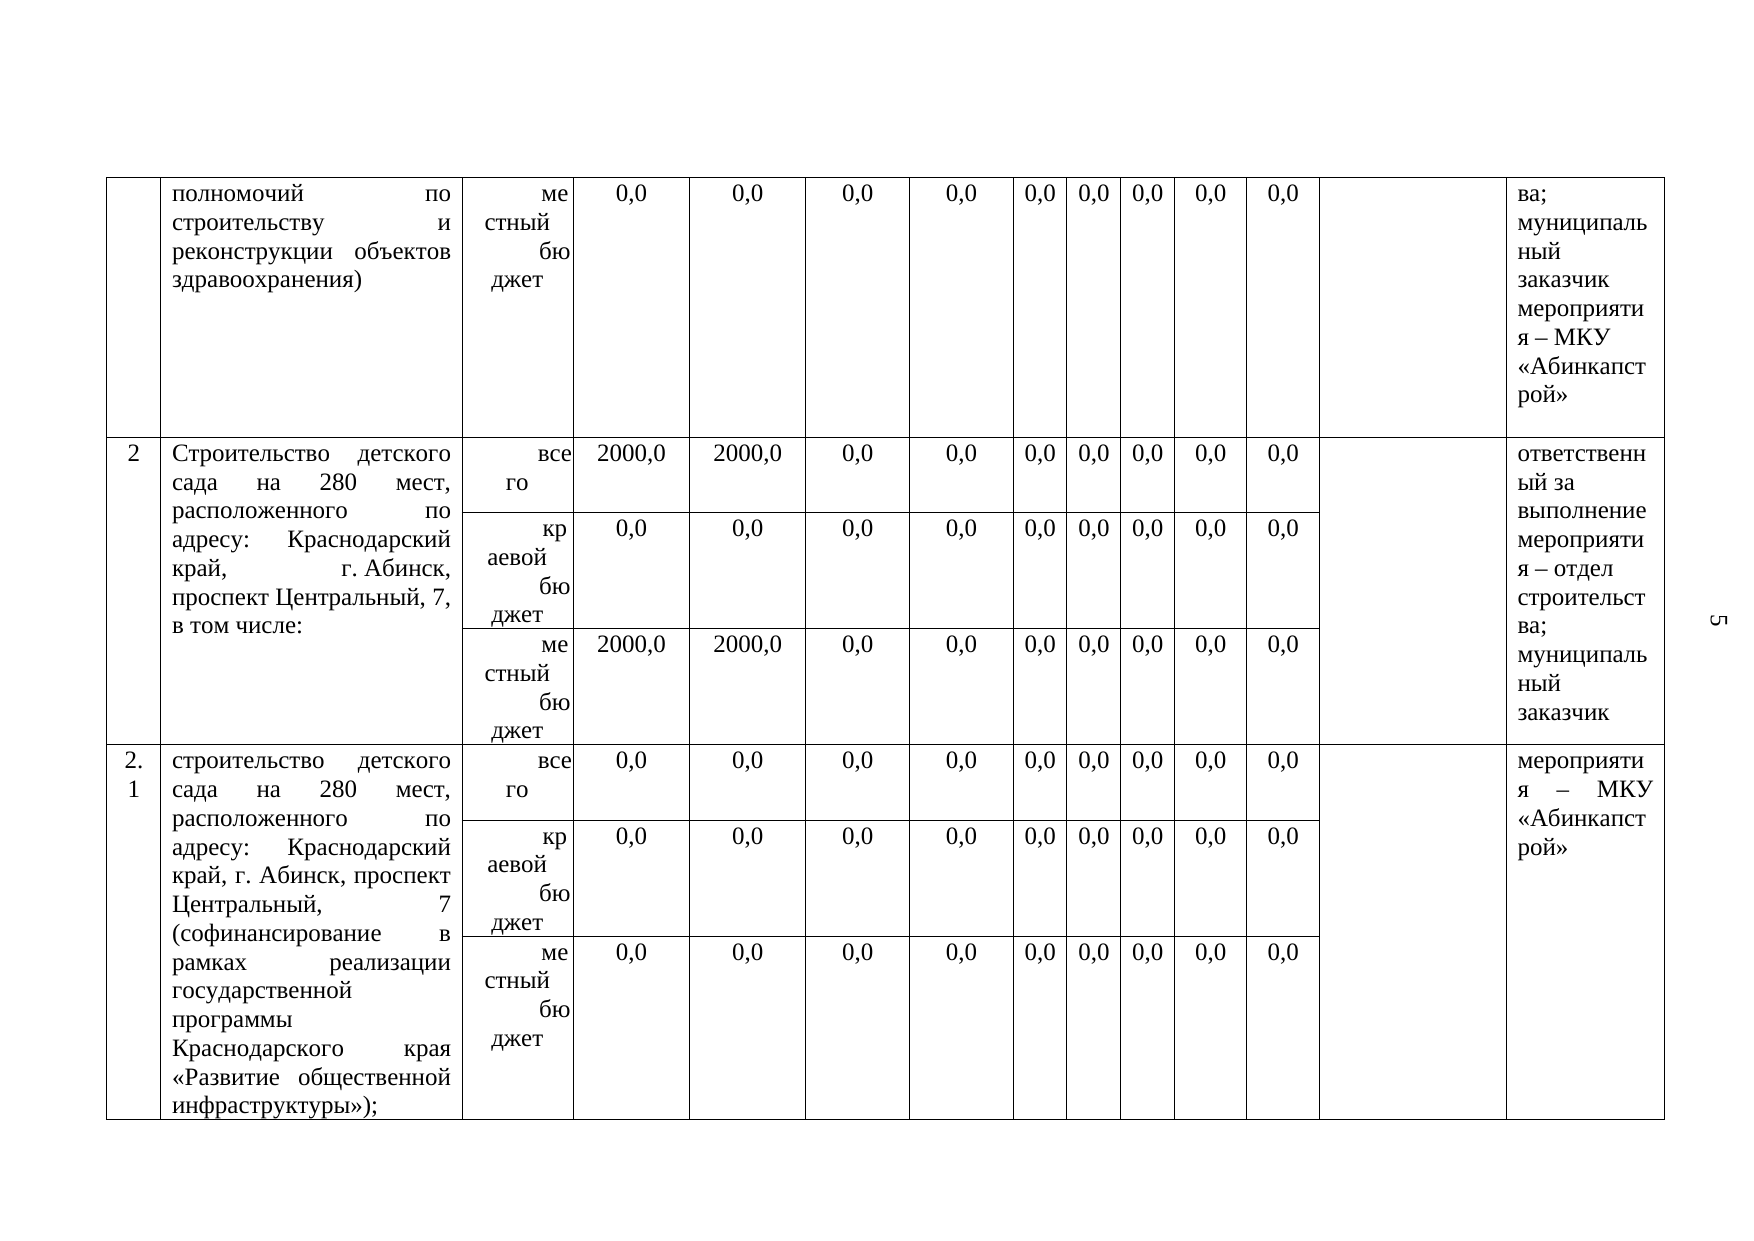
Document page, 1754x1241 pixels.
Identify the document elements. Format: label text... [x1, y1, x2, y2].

table_cell 0,0 [1175, 438, 1246, 512]
table_cell 0,0 [1067, 821, 1120, 936]
table_cell 2000,0 [690, 438, 805, 512]
table_cell 0,0 [690, 178, 805, 437]
table_cell 0,0 [574, 178, 689, 437]
table_cell 0,0 [1247, 438, 1319, 512]
table_cell ответственный за выполнение мероприятия – отдел строительства; муниципальный заказчик [1507, 438, 1664, 744]
table_cell 0,0 [806, 178, 909, 437]
table_cell 0,0 [690, 821, 805, 936]
table_cell 0,0 [1067, 513, 1120, 628]
table_cell 0,0 [1014, 745, 1066, 820]
table_cell 0,0 [1247, 178, 1319, 437]
table_cell 0,0 [910, 937, 1013, 1119]
table_cell 0,0 [1014, 438, 1066, 512]
table_cell 0,0 [1067, 937, 1120, 1119]
table_cell 2.1 [107, 745, 160, 1119]
table_cell 0,0 [910, 745, 1013, 820]
table_cell 0,0 [1121, 745, 1174, 820]
table_cell 0,0 [1247, 745, 1319, 820]
table_cell 0,0 [910, 821, 1013, 936]
table_cell Строительство детского сада на 280 мест, расположенного по адресу: Краснодарский край, г. Абинск, проспект Центральный, 7, в том числе: [161, 438, 462, 744]
table_cell 2000,0 [574, 629, 689, 744]
table_cell местный бюджет [463, 937, 573, 1119]
table_cell 2 [107, 438, 160, 744]
table_cell 0,0 [1014, 513, 1066, 628]
table_cell 0,0 [1067, 629, 1120, 744]
table_cell 0,0 [1247, 937, 1319, 1119]
table_cell 0,0 [910, 438, 1013, 512]
table_cell 0,0 [806, 745, 909, 820]
table_cell 0,0 [574, 745, 689, 820]
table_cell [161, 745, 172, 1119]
table_cell 0,0 [910, 178, 1013, 437]
table_cell 0,0 [910, 629, 1013, 744]
table_cell 0,0 [1014, 178, 1066, 437]
table_cell 0,0 [1014, 937, 1066, 1119]
table_cell 0,0 [1247, 821, 1319, 936]
table_cell 0,0 [1175, 937, 1246, 1119]
table_cell 0,0 [806, 821, 909, 936]
table_cell 0,0 [1014, 821, 1066, 936]
table_cell 0,0 [806, 513, 909, 628]
table_cell 0,0 [1121, 937, 1174, 1119]
table_cell 0,0 [690, 745, 805, 820]
table_cell 0,0 [806, 937, 909, 1119]
table_cell 0,0 [1247, 629, 1319, 744]
table_cell 0,0 [1175, 178, 1246, 437]
table_cell 0,0 [574, 513, 689, 628]
table_cell 0,0 [1014, 629, 1066, 744]
table_cell 0,0 [1121, 438, 1174, 512]
table_cell 0,0 [1121, 178, 1174, 437]
table_cell 0,0 [1121, 513, 1174, 628]
table_cell 0,0 [1175, 745, 1246, 820]
table_cell 0,0 [1175, 821, 1246, 936]
table_cell 0,0 [1121, 821, 1174, 936]
table_cell 2000,0 [574, 438, 689, 512]
table_cell 0,0 [1067, 745, 1120, 820]
table_cell 0,0 [1067, 438, 1120, 512]
table_cell 0,0 [910, 513, 1013, 628]
table_cell 0,0 [690, 513, 805, 628]
table_cell 0,0 [1121, 629, 1174, 744]
table_cell 0,0 [1247, 513, 1319, 628]
table_cell 0,0 [806, 629, 909, 744]
table_cell 2000,0 [690, 629, 805, 744]
table_cell 0,0 [690, 937, 805, 1119]
table_cell 0,0 [1067, 178, 1120, 437]
table_cell 0,0 [1175, 629, 1246, 744]
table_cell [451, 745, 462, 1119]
table_cell 0,0 [1175, 513, 1246, 628]
table_cell 0,0 [574, 937, 689, 1119]
table_cell [1320, 745, 1506, 1119]
table_cell местный бюджет [463, 178, 573, 437]
table_cell 0,0 [806, 438, 909, 512]
table_cell 0,0 [574, 821, 689, 936]
table_cell мероприятия – МКУ «Абинкапстрой» [1507, 745, 1664, 1119]
table_cell [1320, 438, 1506, 744]
